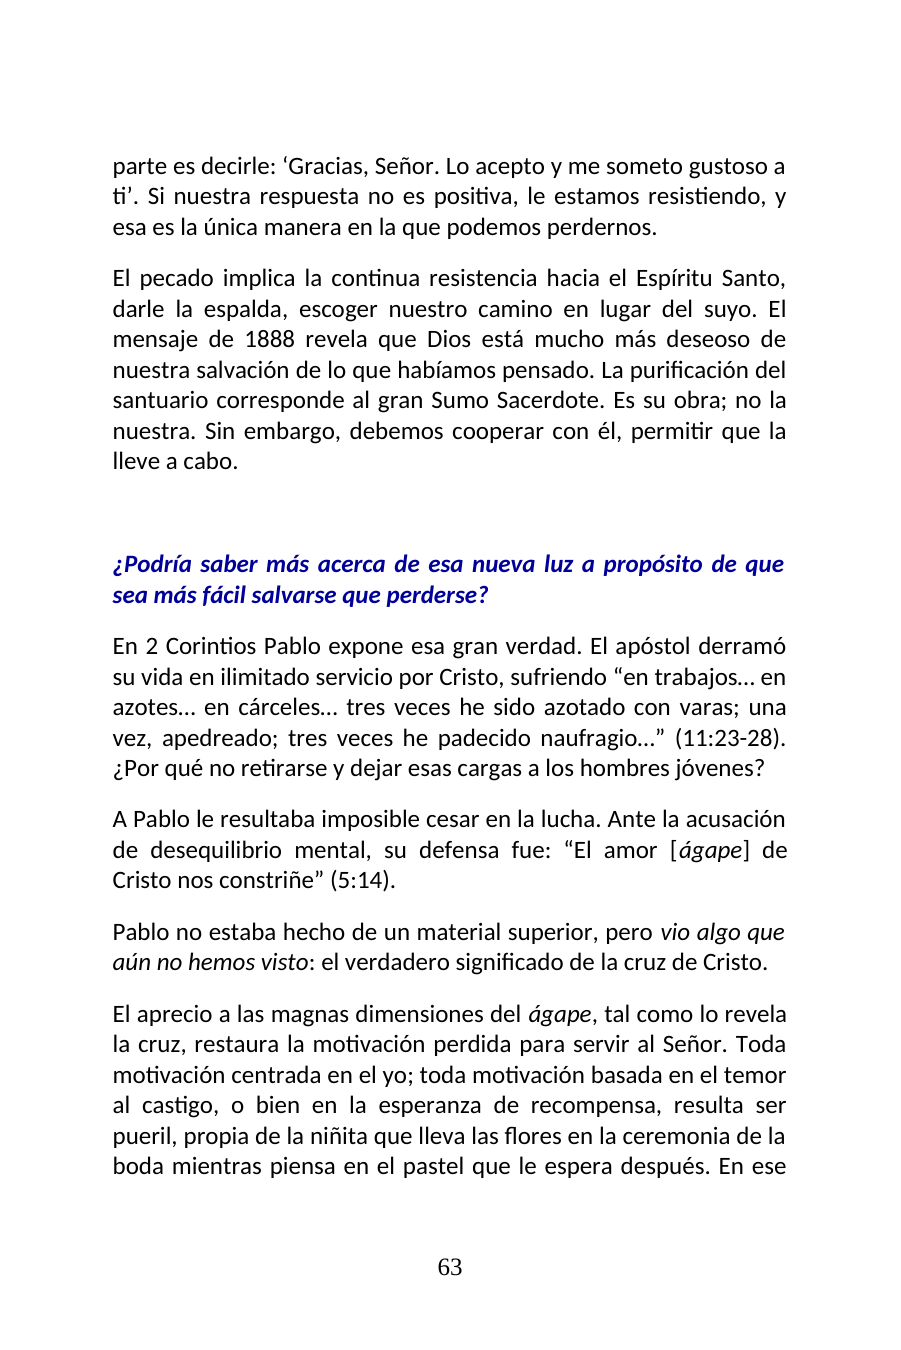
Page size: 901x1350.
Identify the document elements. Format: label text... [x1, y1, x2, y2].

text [112, 998, 788, 1181]
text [112, 150, 788, 242]
text ¿Podría saber más acerca de esa nueva luz a propósito de que sea más fácil salvarse que perderse? [112, 548, 788, 609]
text A Pablo le resultaba imposible cesar en la lucha. Ante la acusación de desequilibrio mental, su defensa fue: “El amor [ágape] de Cristo nos constriñe” (5:14). [112, 803, 788, 895]
text Pablo no estaba hecho de un material superior, pero vio algo que aún no hemos visto: el verdadero significado de la cruz de Cristo. [112, 916, 788, 977]
text El pecado implica la continua resistencia hacia el Espíritu Santo, darle la espalda, escoger nuestro camino en lugar del suyo. El mensaje de 1888 revela que Dios está mucho más deseoso de nuestra salvación de lo que habíamos pensado. La purificación del santuario corresponde al gran Sumo Sacerdote. Es su obra; no la nuestra. Sin embargo, debemos cooperar con él, permitir que la lleve a cabo. [112, 262, 788, 476]
text En 2 Corintios Pablo expone esa gran verdad. El apóstol derramó su vida en ilimitado servicio por Cristo, sufriendo “en trabajos… en azotes… en cárceles… tres veces he sido azotado con varas; una vez, apedreado; tres veces he padecido naufragio…” (11:23-28). ¿Por qué no retirarse y dejar esas cargas a los hombres jóvenes? [112, 630, 788, 783]
